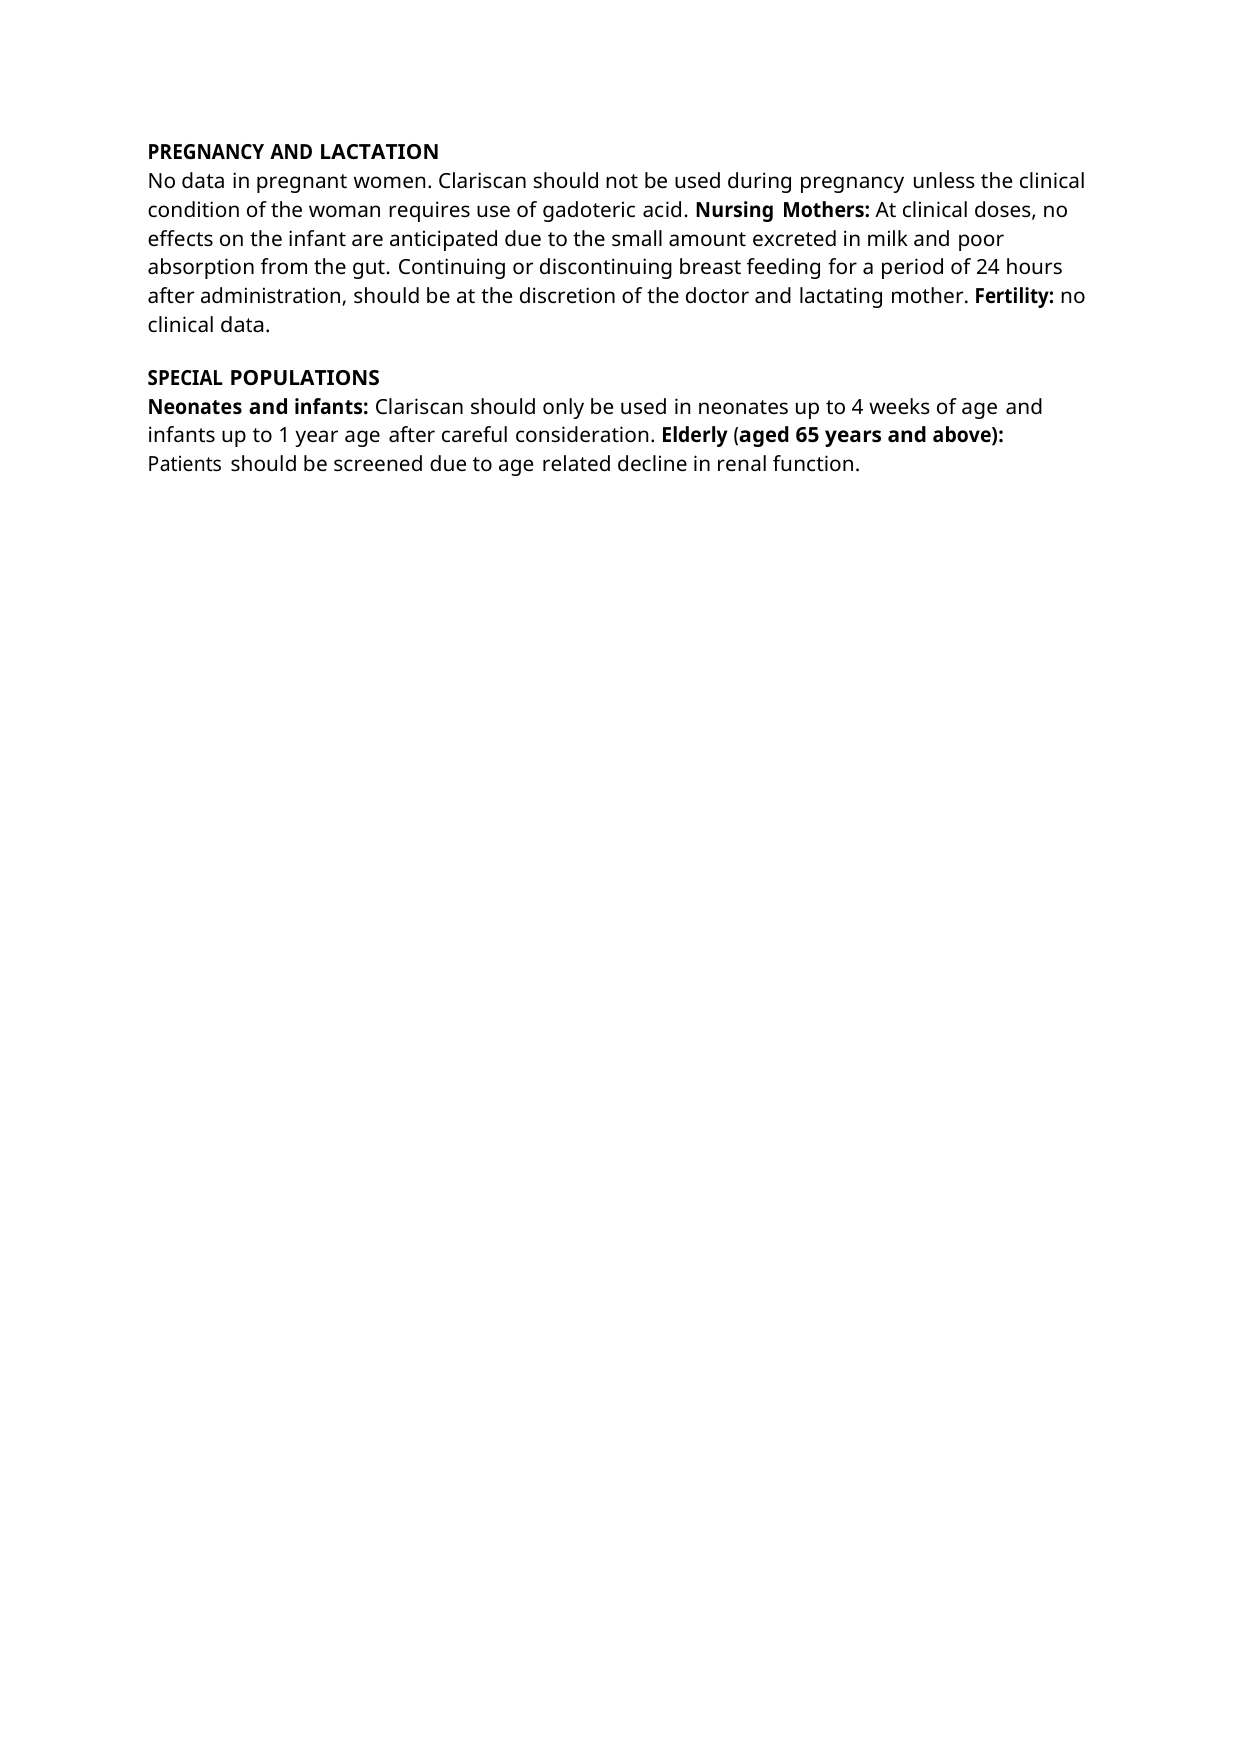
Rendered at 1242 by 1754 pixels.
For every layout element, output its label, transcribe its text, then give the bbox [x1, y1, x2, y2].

text PREGNANCY AND LACTATION [147, 137, 1102, 166]
text Neonates and infants: Clariscan should only be used in neonates up to 4 weeks of age and infants up to 1 year age after careful consideration. Elderly (aged 65 years and above): Patients should be screened due to age related decline in renal function. [147, 392, 1082, 477]
text No data in pregnant women. Clariscan should not be used during pregnancy unless the clinical condition of the woman requires use of gadoteric acid. Nursing Mothers: At clinical doses, no effects on the infant are anticipated due to the small amount excreted in milk and poor absorption from the gut. Continuing or discontinuing breast feeding for a period of 24 hours after administration, should be at the discretion of the doctor and lactating mother. Fertility: no clinical data. [147, 166, 1089, 338]
text SPECIAL POPULATIONS [147, 363, 1102, 391]
